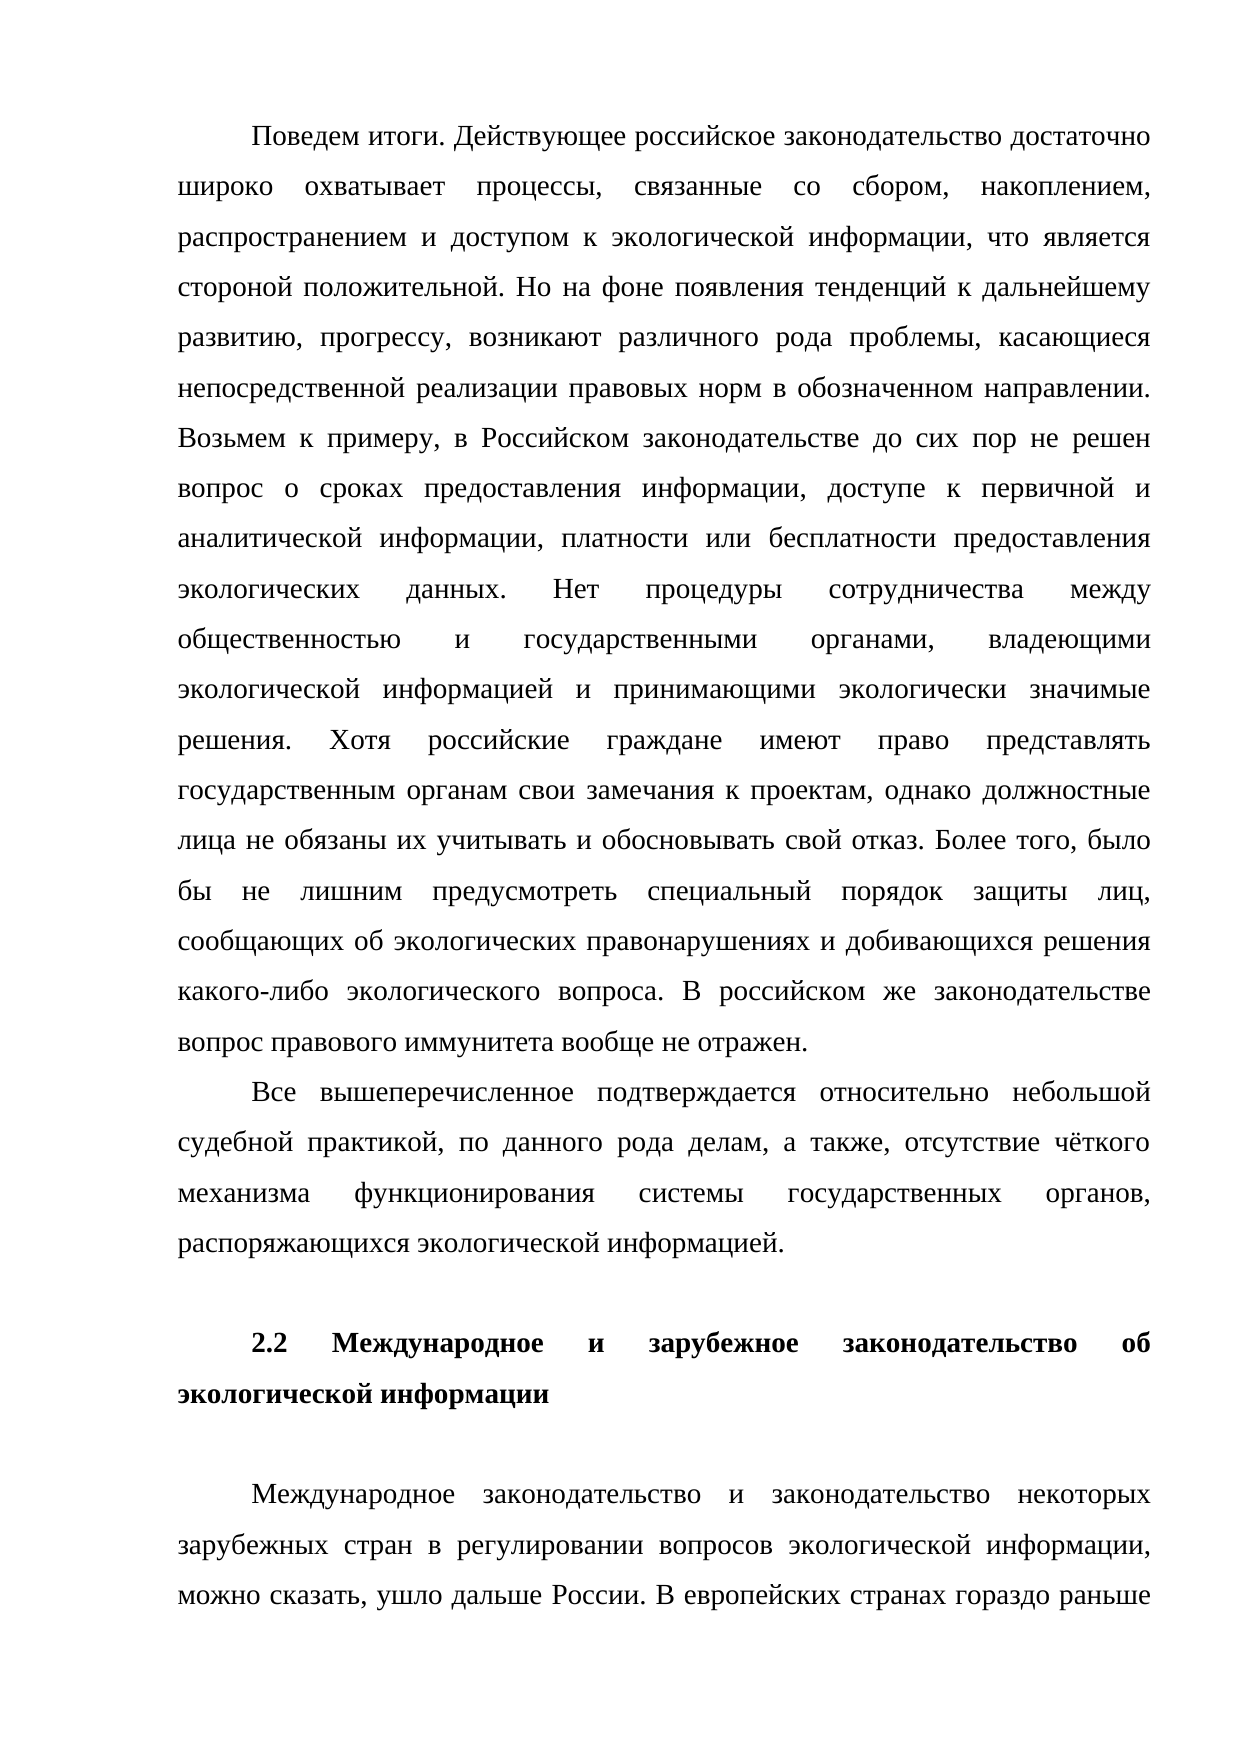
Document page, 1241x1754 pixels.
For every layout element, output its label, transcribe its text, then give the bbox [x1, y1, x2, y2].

text Поведем итоги. Действующее российское законодательство достаточно широко охватывает процессы, связанные со сбором, накоплением, распространением и доступом к экологической информации, что является стороной положительной. Но на фоне появления тенденций к дальнейшему развитию, прогрессу, возникают различного рода проблемы, касающиеся непосредственной реализации правовых норм в обозначенном направлении. Возьмем к примеру, в Российском законодательстве до сих пор не решен вопрос о сроках предоставления информации, доступе к первичной и аналитической информации, платности или бесплатности предоставления экологических данных. Нет процедуры сотрудничества между общественностью и государственными органами, владеющими экологической информацией и принимающими экологически значимые решения. Хотя российские граждане имеют право представлять государственным органам свои замечания к проектам, однако должностные лица не обязаны их учитывать и обосновывать свой отказ. Более того, было бы не лишним предусмотреть специальный порядок защиты лиц, сообщающих об экологических правонарушениях и добивающихся решения какого-либо экологического вопроса. В российском же законодательстве вопрос правового иммунитета вообще не отражен. [177, 118, 1152, 1057]
text Все вышеперечисленное подтверждается относительно небольшой судебной практикой, по данного рода делам, а также, отсутствие чёткого механизма функционирования системы государственных органов, распоряжающихся экологической информацией. [177, 1074, 1152, 1258]
text 2.2 Международное и зарубежное законодательство об экологической информации [177, 1326, 1152, 1409]
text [177, 1477, 1152, 1611]
